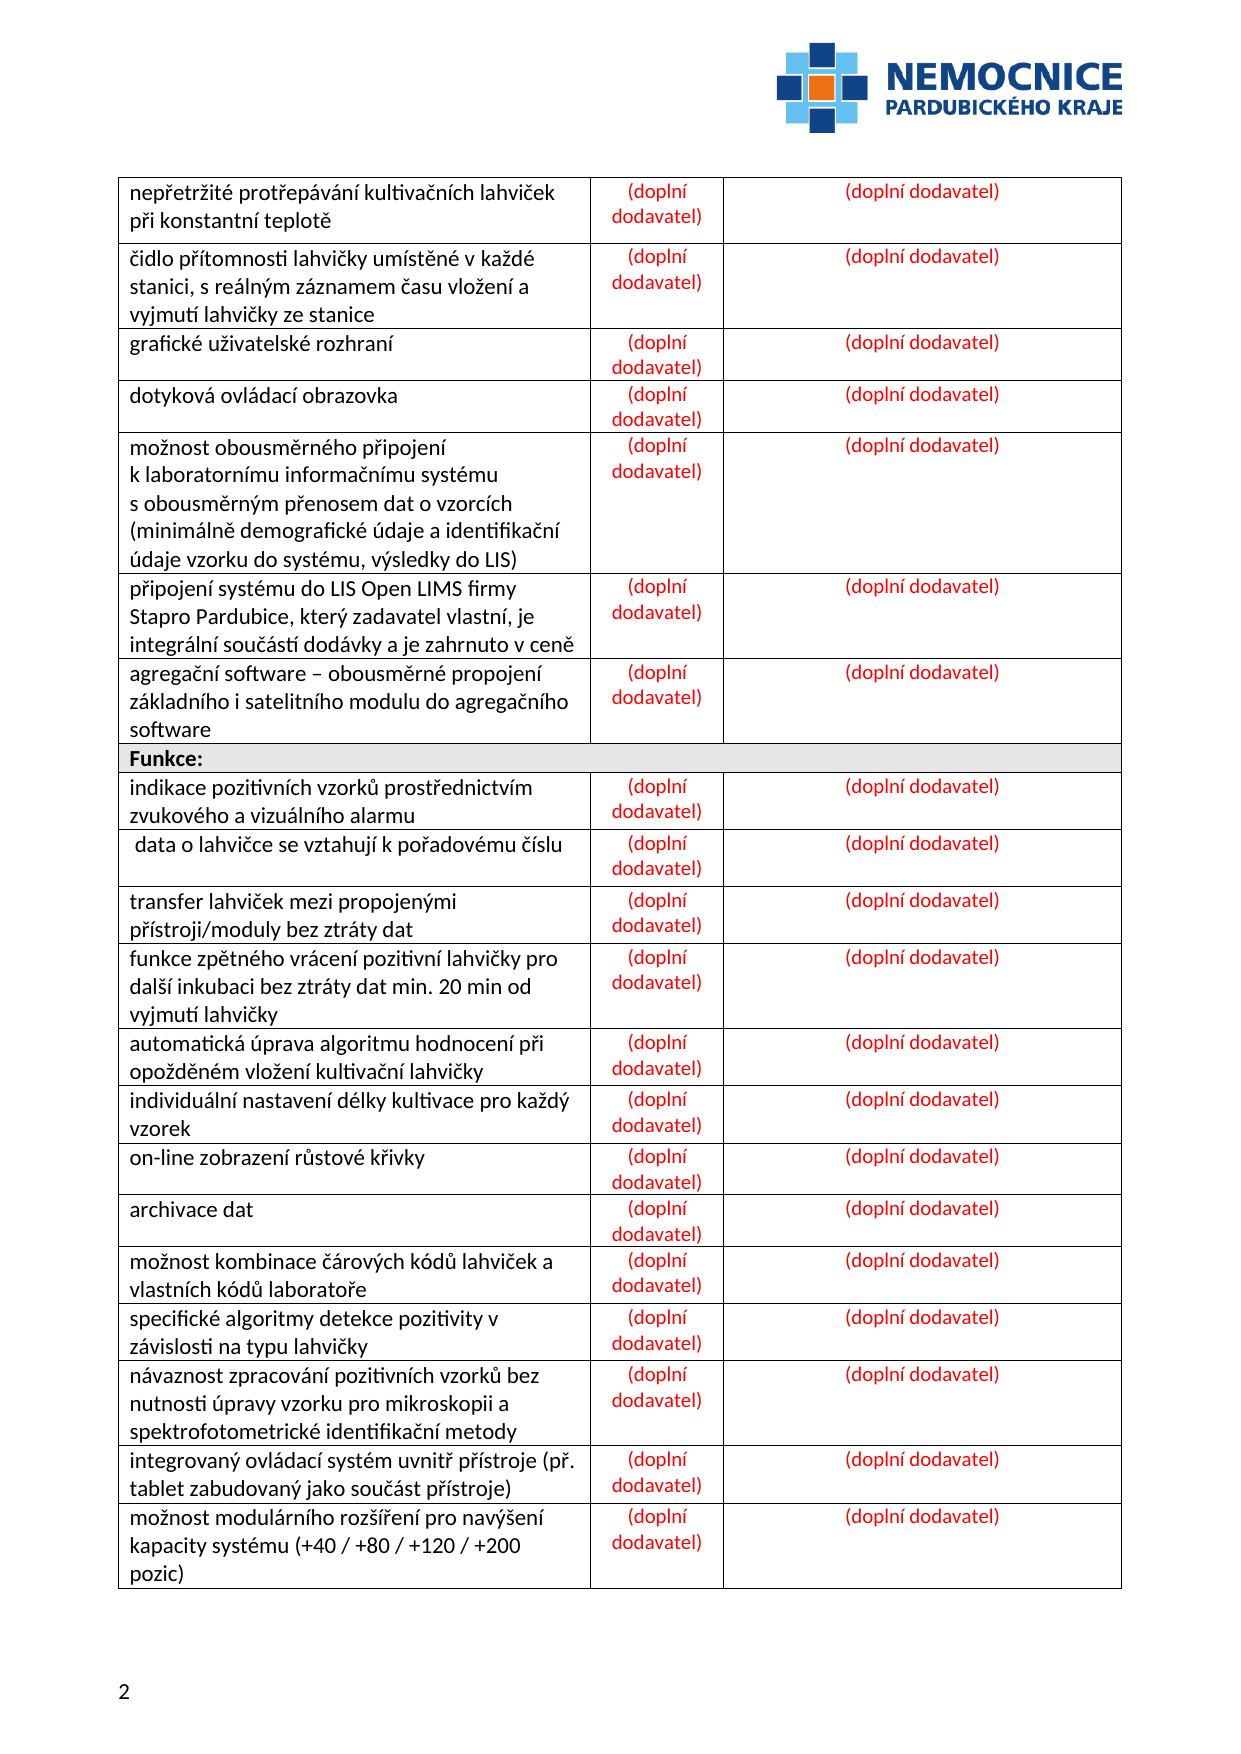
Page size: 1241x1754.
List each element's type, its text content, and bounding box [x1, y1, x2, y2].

table_cell integrovaný ovládací systém uvnitř přístroje (př. tablet zabudovaný jako součást přístroje) [119, 1446, 590, 1502]
table_cell návaznost zpracování pozitivních vzorků bez nutnosti úpravy vzorku pro mikroskopii a spektrofotometrické identifikační metody [119, 1361, 590, 1445]
table_cell (doplní dodavatel) [591, 887, 723, 943]
table_cell (doplní dodavatel) [591, 1144, 723, 1194]
table_cell individuální nastavení délky kultivace pro každý vzorek [119, 1086, 590, 1142]
table_cell (doplní dodavatel) [591, 1446, 723, 1502]
table_cell (doplní dodavatel) [724, 1247, 1121, 1303]
table_cell (doplní dodavatel) [724, 1446, 1121, 1502]
table_cell (doplní dodavatel) [724, 659, 1121, 743]
table_cell připojení systému do LIS Open LIMS firmy Stapro Pardubice, který zadavatel vlastní, je integrální součástí dodávky a je zahrnuto v ceně [119, 574, 590, 658]
table_cell nepřetržité protřepávání kultivačních lahviček při konstantní teplotě [119, 178, 590, 243]
table_cell (doplní dodavatel) [591, 1195, 723, 1246]
table_cell (doplní dodavatel) [724, 1086, 1121, 1142]
table_cell (doplní dodavatel) [591, 659, 723, 743]
table_cell (doplní dodavatel) [724, 1361, 1121, 1445]
table_cell (doplní dodavatel) [591, 773, 723, 829]
table_cell (doplní dodavatel) [591, 244, 723, 328]
table_cell Funkce: [119, 744, 1121, 772]
table_cell (doplní dodavatel) [724, 1304, 1121, 1360]
table_cell možnost obousměrného připojení k laboratornímu informačnímu systému s obousměrným přenosem dat o vzorcích (minimálně demografické údaje a identifikační údaje vzorku do systému, výsledky do LIS) [119, 433, 590, 573]
table_cell automatická úprava algoritmu hodnocení při opožděném vložení kultivační lahvičky [119, 1029, 590, 1085]
table_cell (doplní dodavatel) [724, 381, 1121, 432]
table_cell (doplní dodavatel) [591, 1029, 723, 1085]
table_cell (doplní dodavatel) [724, 574, 1121, 658]
table_cell (doplní dodavatel) [591, 1304, 723, 1360]
table_cell (doplní dodavatel) [591, 944, 723, 1028]
table_cell (doplní dodavatel) [724, 1504, 1121, 1588]
table_cell (doplní dodavatel) [724, 329, 1121, 380]
table_cell on-line zobrazení růstové křivky [119, 1144, 590, 1194]
table_cell (doplní dodavatel) [591, 178, 723, 243]
table_cell (doplní dodavatel) [724, 887, 1121, 943]
table_cell (doplní dodavatel) [724, 1029, 1121, 1085]
table_cell grafické uživatelské rozhraní [119, 329, 590, 380]
picture [775, 41, 1123, 134]
table_cell funkce zpětného vrácení pozitivní lahvičky pro další inkubaci bez ztráty dat min. 20 min od vyjmutí lahvičky [119, 944, 590, 1028]
table_cell (doplní dodavatel) [591, 381, 723, 432]
table_cell (doplní dodavatel) [724, 1195, 1121, 1246]
table_cell (doplní dodavatel) [724, 830, 1121, 886]
table_cell (doplní dodavatel) [591, 1504, 723, 1588]
table_cell možnost kombinace čárových kódů lahviček a vlastních kódů laboratoře [119, 1247, 590, 1303]
table_cell (doplní dodavatel) [591, 1086, 723, 1142]
table_cell specifické algoritmy detekce pozitivity v závislosti na typu lahvičky [119, 1304, 590, 1360]
table_cell (doplní dodavatel) [591, 1361, 723, 1445]
table_cell archivace dat [119, 1195, 590, 1246]
table_cell data o lahvičce se vztahují k pořadovému číslu [119, 830, 590, 886]
table_cell transfer lahviček mezi propojenými přístroji/moduly bez ztráty dat [119, 887, 590, 943]
table_cell agregační software – obousměrné propojení základního i satelitního modulu do agregačního software [119, 659, 590, 743]
table_cell (doplní dodavatel) [591, 1247, 723, 1303]
table_cell (doplní dodavatel) [591, 433, 723, 573]
table_cell indikace pozitivních vzorků prostřednictvím zvukového a vizuálního alarmu [119, 773, 590, 829]
table_cell (doplní dodavatel) [724, 944, 1121, 1028]
table_cell možnost modulárního rozšíření pro navýšení kapacity systému (+40 / +80 / +120 / +200 pozic) [119, 1504, 590, 1588]
table_cell dotyková ovládací obrazovka [119, 381, 590, 432]
table_cell (doplní dodavatel) [724, 433, 1121, 573]
table_cell (doplní dodavatel) [591, 329, 723, 380]
table_cell (doplní dodavatel) [591, 830, 723, 886]
table_cell (doplní dodavatel) [724, 178, 1121, 243]
table_cell (doplní dodavatel) [724, 1144, 1121, 1194]
table_cell (doplní dodavatel) [724, 244, 1121, 328]
table_cell čidlo přítomnosti lahvičky umístěné v každé stanici, s reálným záznamem času vložení a vyjmutí lahvičky ze stanice [119, 244, 590, 328]
table_cell (doplní dodavatel) [591, 574, 723, 658]
table_cell (doplní dodavatel) [724, 773, 1121, 829]
